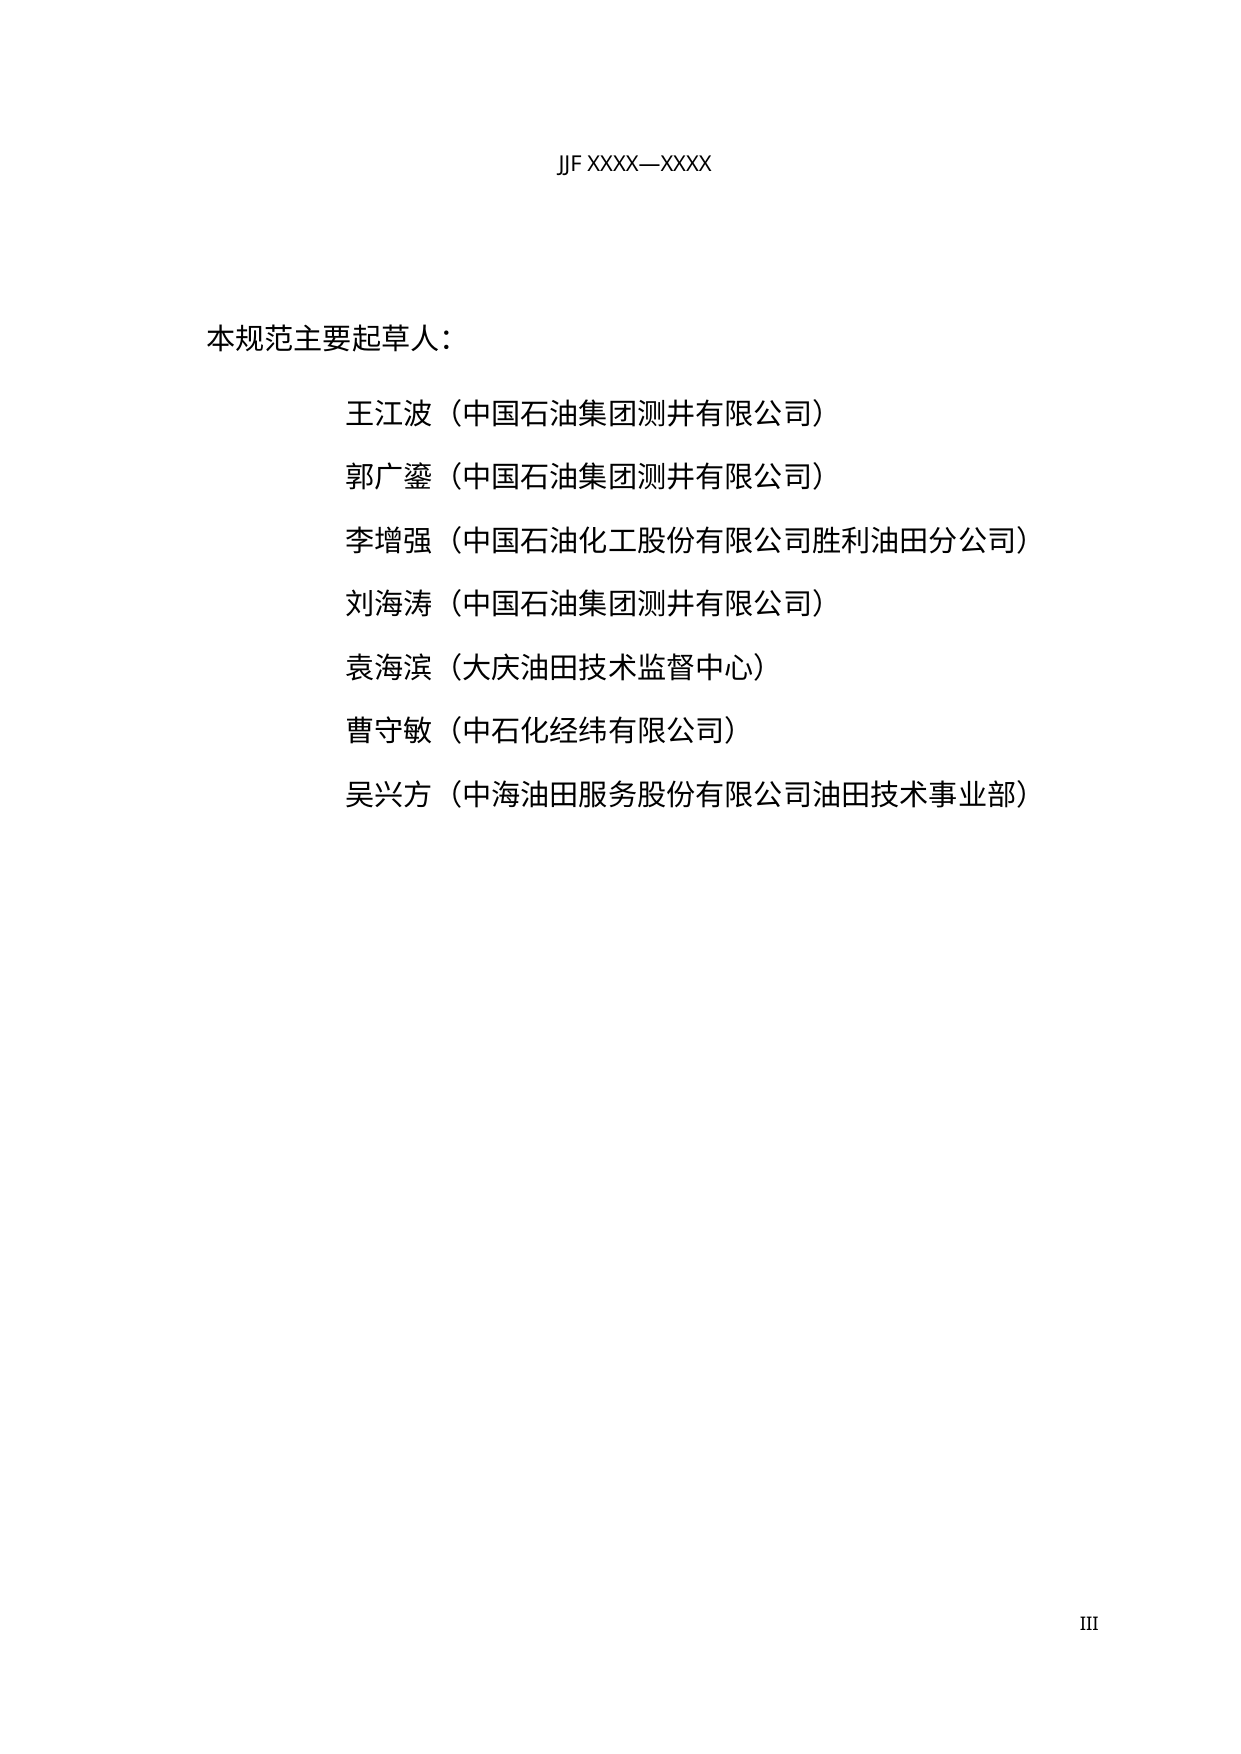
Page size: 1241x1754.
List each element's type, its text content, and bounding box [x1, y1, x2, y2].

text 李增强（中国石油化工股份有限公司胜利油田分公司） [148, 517, 1122, 559]
text 本规范主要起草人： [148, 304, 1122, 369]
text 王江波（中国石油集团测井有限公司） [148, 390, 1122, 433]
text 郭广鎏（中国石油集团测井有限公司） [148, 454, 1122, 496]
text 刘海涛（中国石油集团测井有限公司） [148, 581, 1122, 623]
text 吴兴方（中海油田服务股份有限公司油田技术事业部） [148, 771, 1122, 813]
text 袁海滨（大庆油田技术监督中心） [148, 644, 1122, 686]
text 曹守敏（中石化经纬有限公司） [148, 708, 1122, 750]
